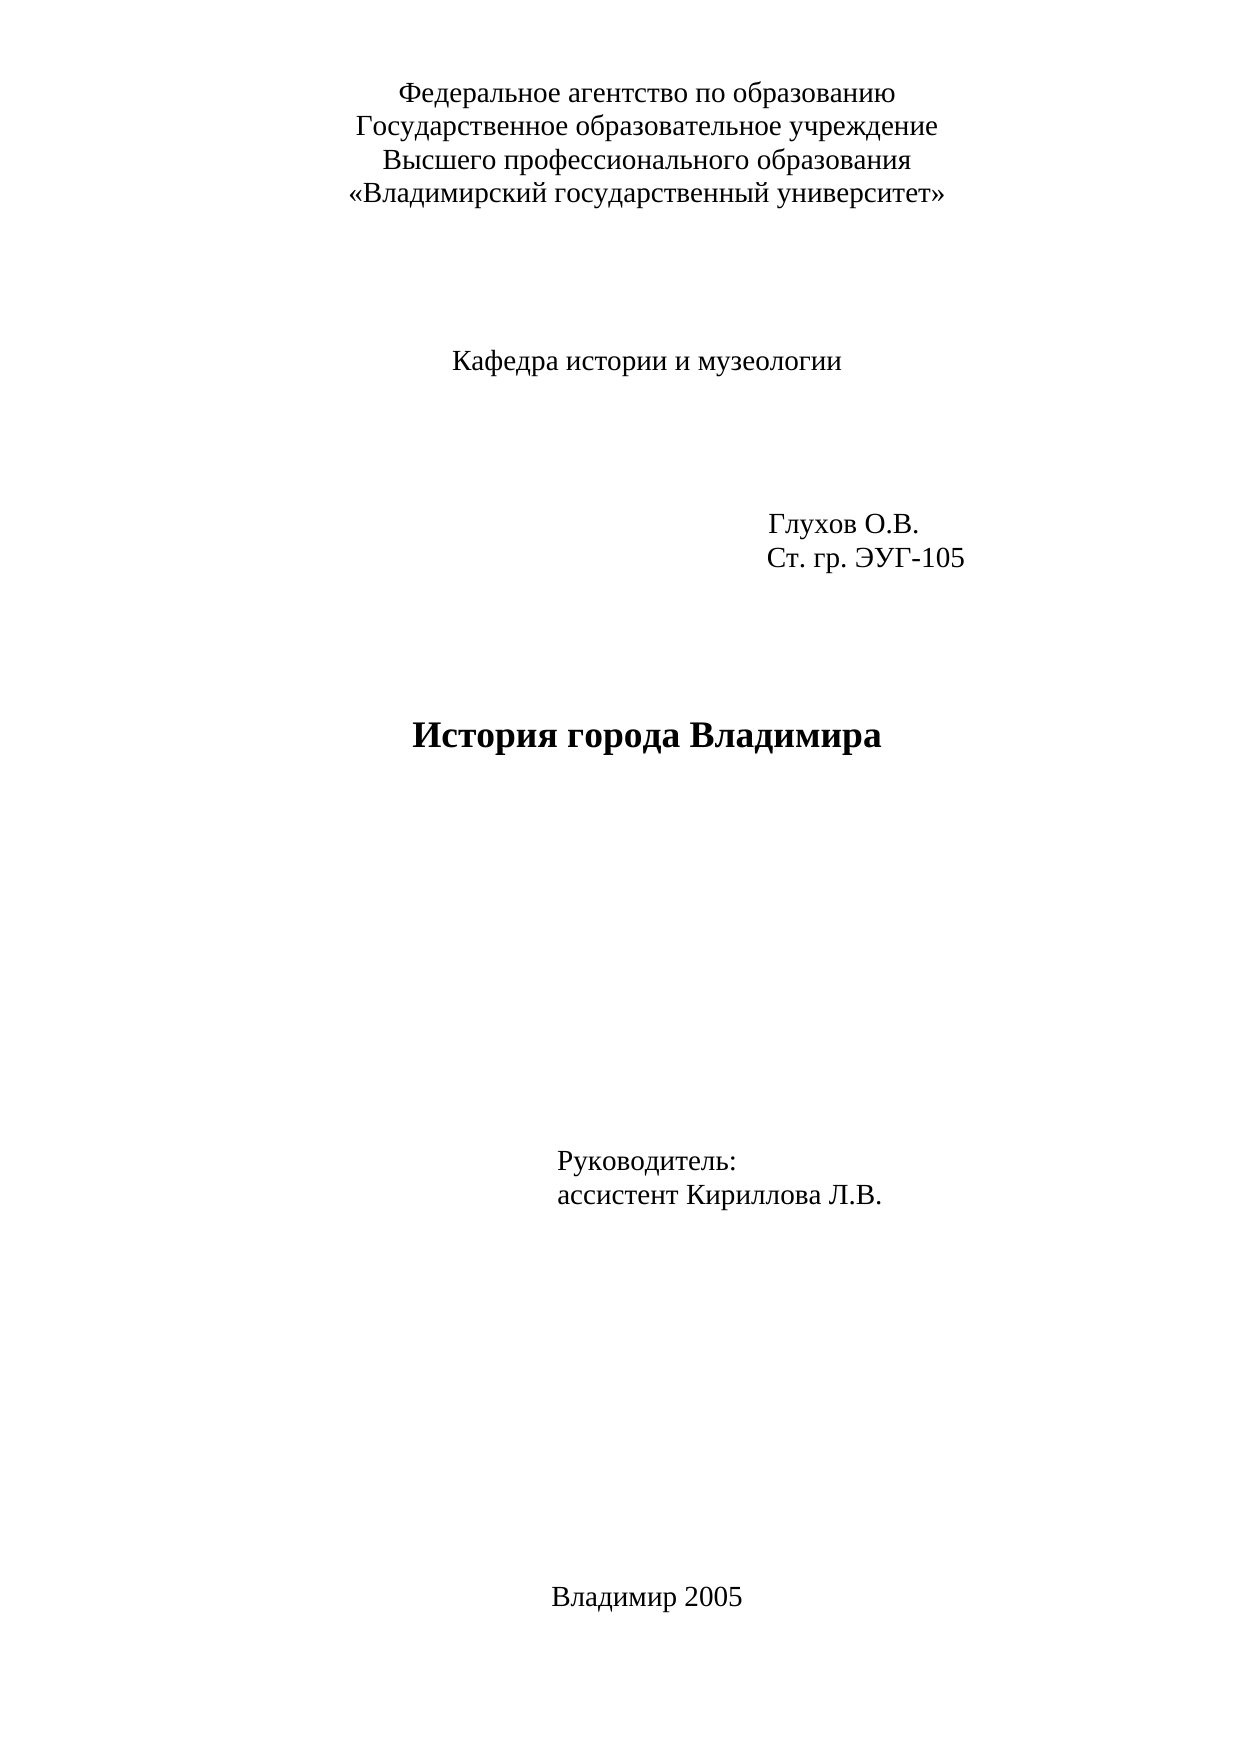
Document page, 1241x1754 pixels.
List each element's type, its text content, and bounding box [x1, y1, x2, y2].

text Ст. гр. ЭУГ-105 [131, 540, 1162, 573]
text Федеральное агентство по образованию [131, 75, 1162, 108]
text Кафедра истории и музеологии [131, 343, 1162, 377]
text Государственное образовательное учреждение [131, 108, 1162, 142]
text История города Владимира [131, 712, 1162, 755]
text Высшего профессионального образования [131, 142, 1162, 176]
text ассистент Кириллова Л.В. [131, 1177, 1162, 1211]
text «Владимирский государственный университет» [131, 176, 1162, 209]
text Руководитель: [131, 1143, 1162, 1177]
text Владимир 2005 [131, 1579, 1162, 1613]
text Глухов О.В. [131, 506, 1162, 540]
